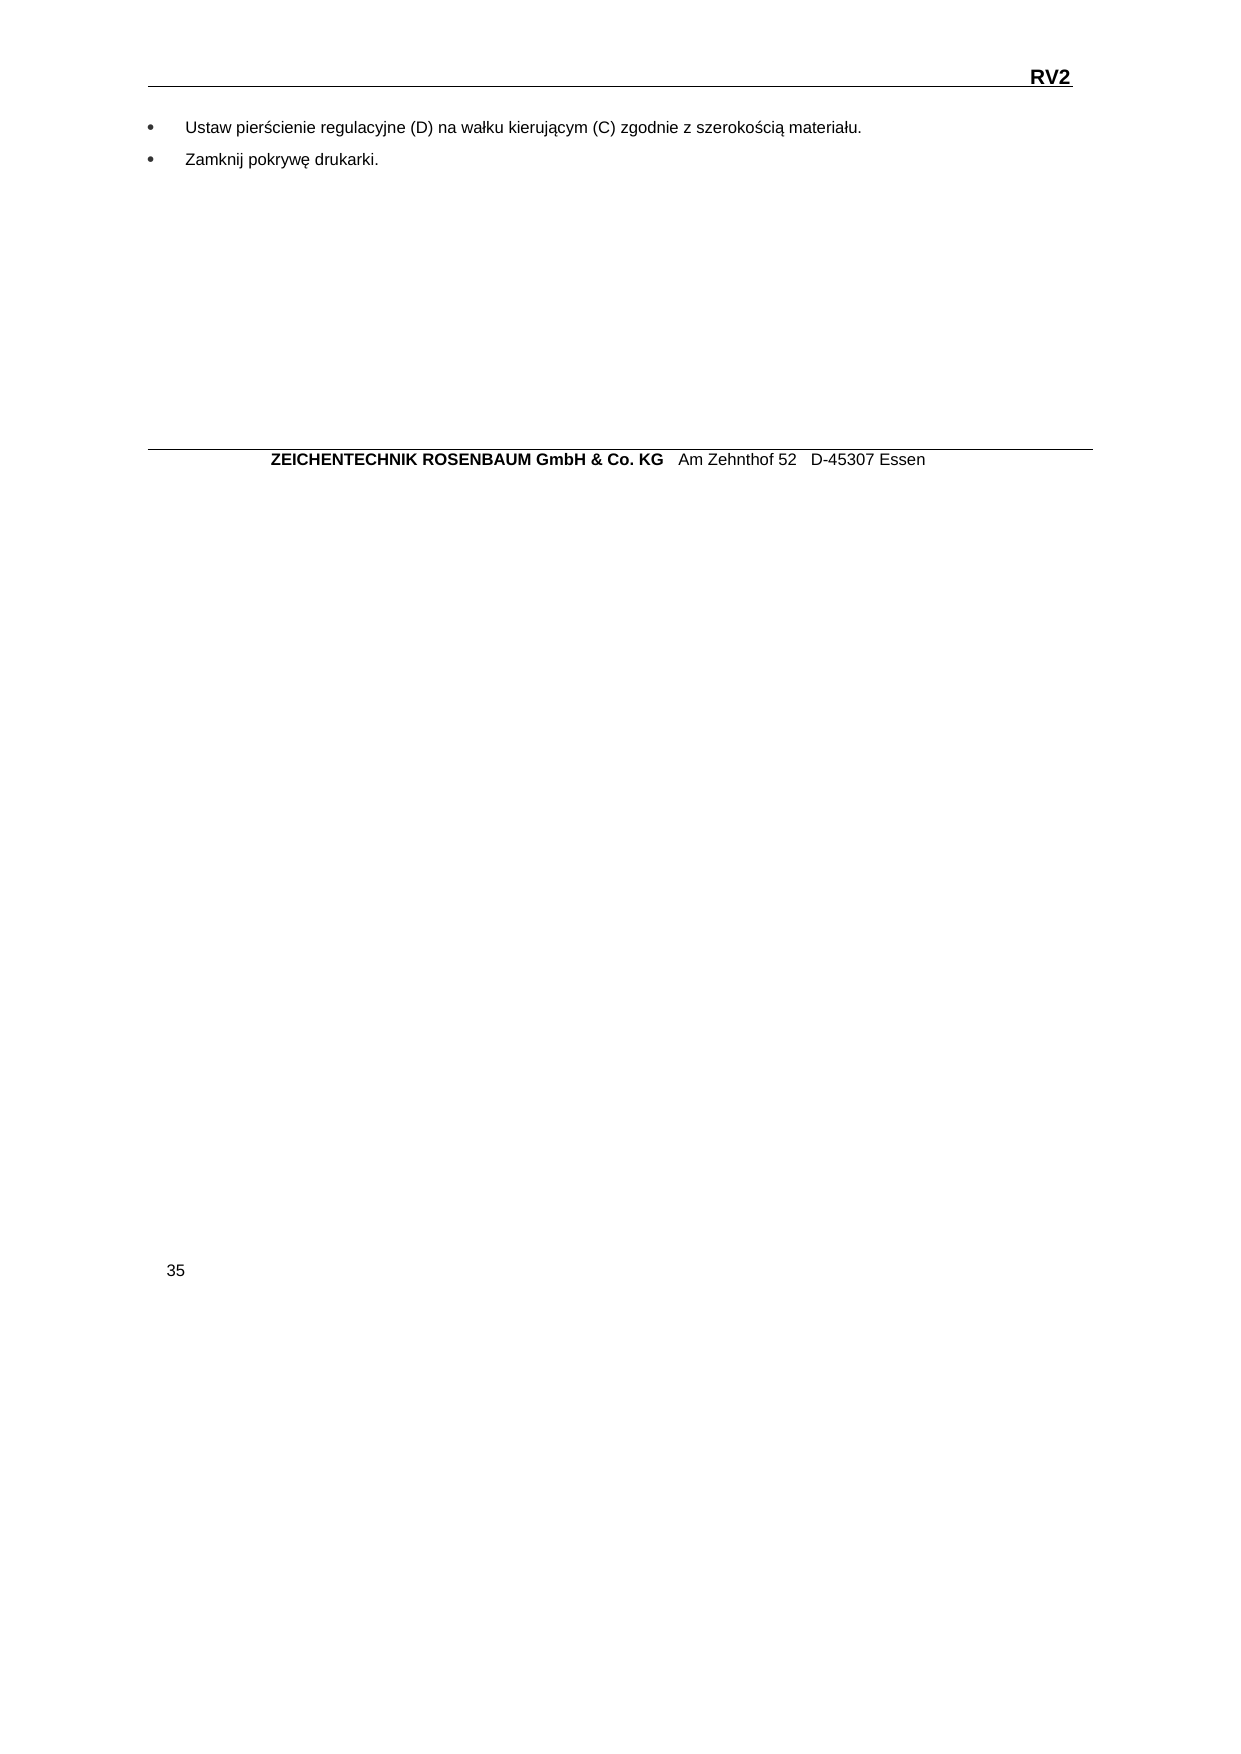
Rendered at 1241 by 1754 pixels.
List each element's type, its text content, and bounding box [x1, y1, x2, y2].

text Zamknij pokrywę drukarki. [148, 150, 1092, 169]
text Ustaw pierścienie regulacyjne (D) na wałku kierującym (C) zgodnie z szerokością materiału. [148, 118, 1092, 137]
